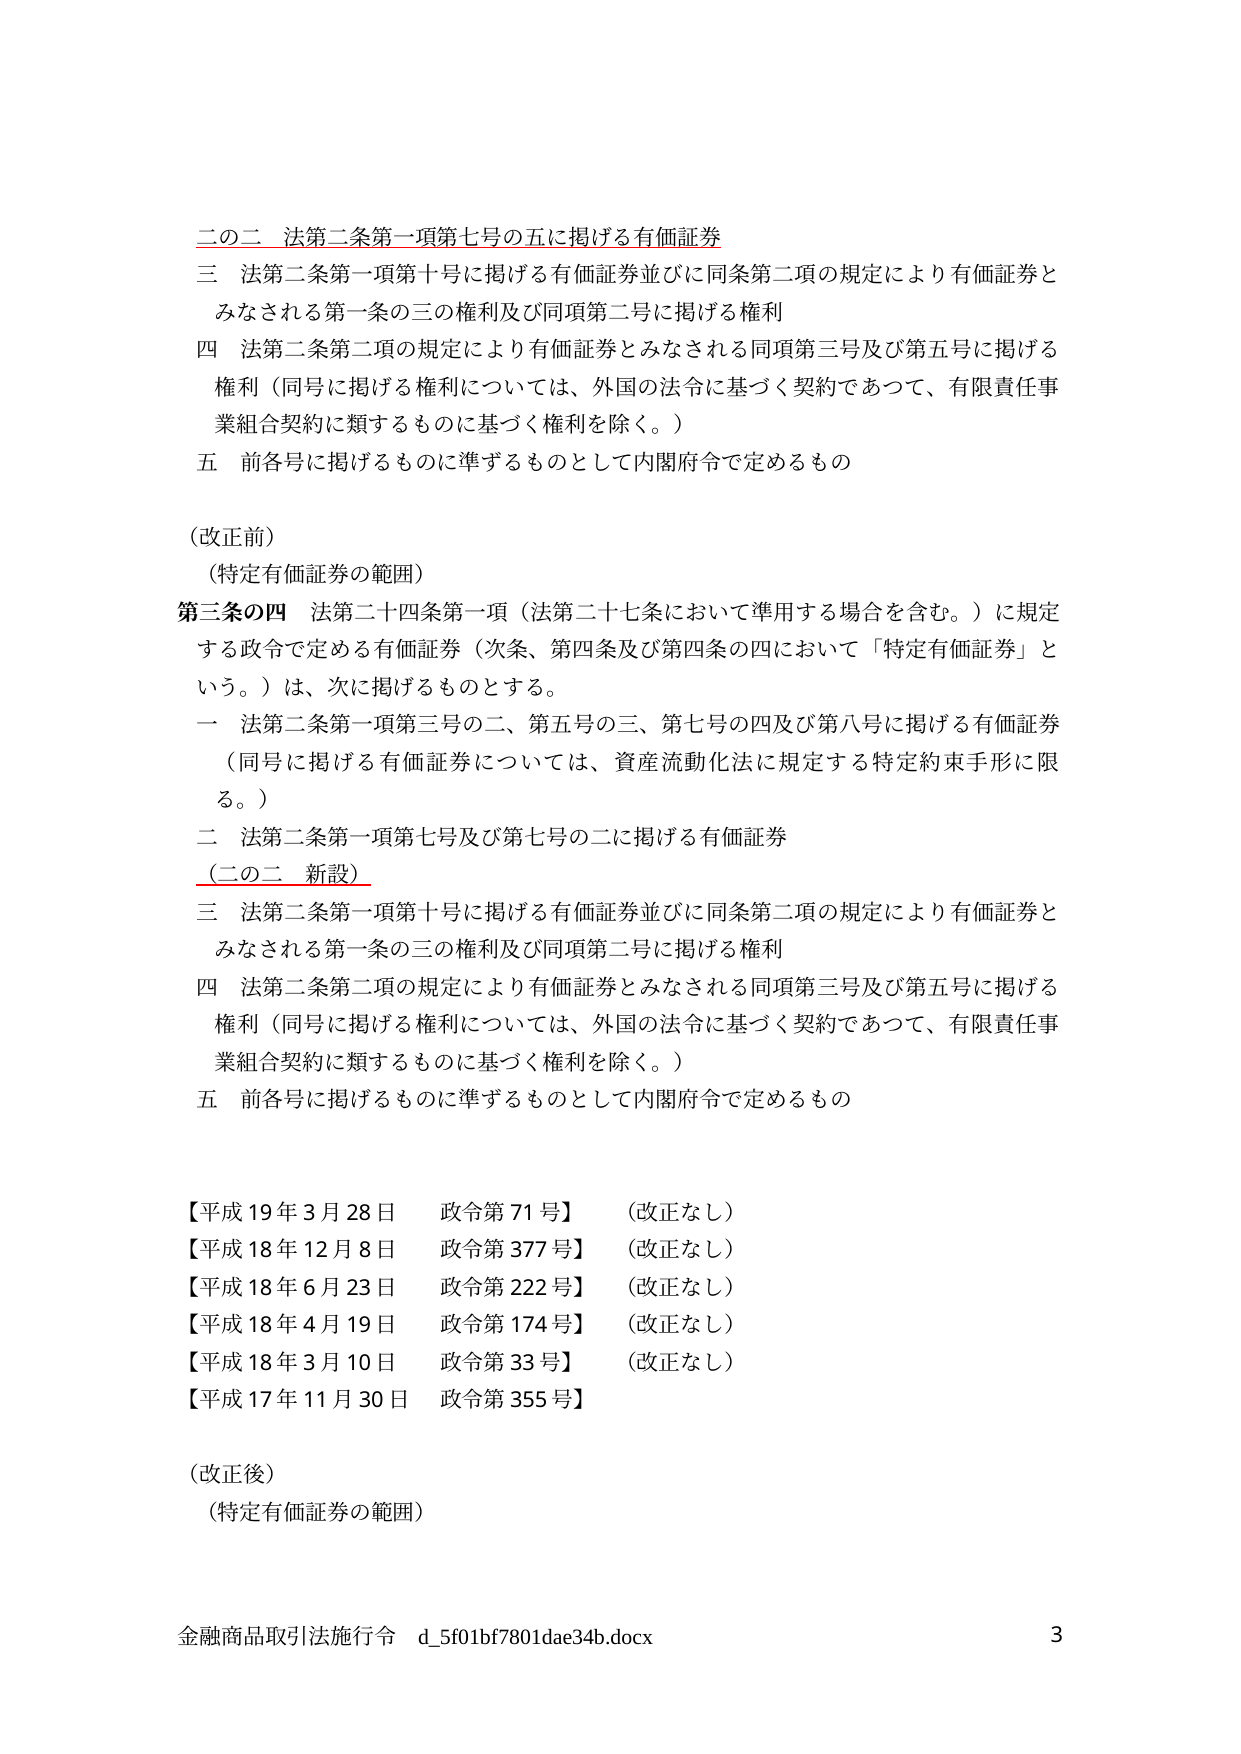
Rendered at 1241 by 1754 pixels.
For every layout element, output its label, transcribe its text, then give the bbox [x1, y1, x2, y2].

text 【平成19年3月28日 政令第71号】 （改正なし） [177, 1192, 1063, 1229]
text 五 前各号に掲げるものに準ずるものとして内閣府令で定めるもの [196, 442, 1063, 479]
text 四 法第二条第二項の規定により有価証券とみなされる同項第三号及び第五号に掲げる権利（同号に掲げる権利については、外国の法令に基づく契約であつて、有限責任事業組合契約に類するものに基づく権利を除く。） [196, 329, 1063, 442]
text 三 法第二条第一項第十号に掲げる有価証券並びに同条第二項の規定により有価証券とみなされる第一条の三の権利及び同項第二号に掲げる権利 [196, 254, 1063, 329]
text 二の二 法第二条第一項第七号の五に掲げる有価証券 [196, 217, 1063, 254]
text 五 前各号に掲げるものに準ずるものとして内閣府令で定めるもの [196, 1079, 1063, 1117]
text 【平成18年4月19日 政令第174号】 （改正なし） [177, 1304, 1063, 1342]
text 【平成18年12月8日 政令第377号】 （改正なし） [177, 1229, 1063, 1267]
text （特定有価証券の範囲） [196, 554, 1063, 592]
text （改正前） [177, 517, 1063, 554]
text 三 法第二条第一項第十号に掲げる有価証券並びに同条第二項の規定により有価証券とみなされる第一条の三の権利及び同項第二号に掲げる権利 [196, 892, 1063, 967]
text 【平成18年3月10日 政令第33号】 （改正なし） [177, 1342, 1063, 1379]
text 第三条の四 法第二十四条第一項（法第二十七条において準用する場合を含む。）に規定する政令で定める有価証券（次条、第四条及び第四条の四において「特定有価証券」という。）は、次に掲げるものとする。 [177, 592, 1063, 704]
text 【平成17年11月30日 政令第355号】 [177, 1379, 1063, 1417]
text （改正後） [177, 1454, 1063, 1492]
text 四 法第二条第二項の規定により有価証券とみなされる同項第三号及び第五号に掲げる権利（同号に掲げる権利については、外国の法令に基づく契約であつて、有限責任事業組合契約に類するものに基づく権利を除く。） [196, 967, 1063, 1079]
text 一 法第二条第一項第三号の二、第五号の三、第七号の四及び第八号に掲げる有価証券（同号に掲げる有価証券については、資産流動化法に規定する特定約束手形に限る。） [196, 704, 1063, 817]
text （特定有価証券の範囲） [196, 1492, 1063, 1529]
text （二の二 新設） [196, 854, 1063, 892]
text 【平成18年6月23日 政令第222号】 （改正なし） [177, 1267, 1063, 1304]
text 二 法第二条第一項第七号及び第七号の二に掲げる有価証券 [196, 817, 1063, 854]
